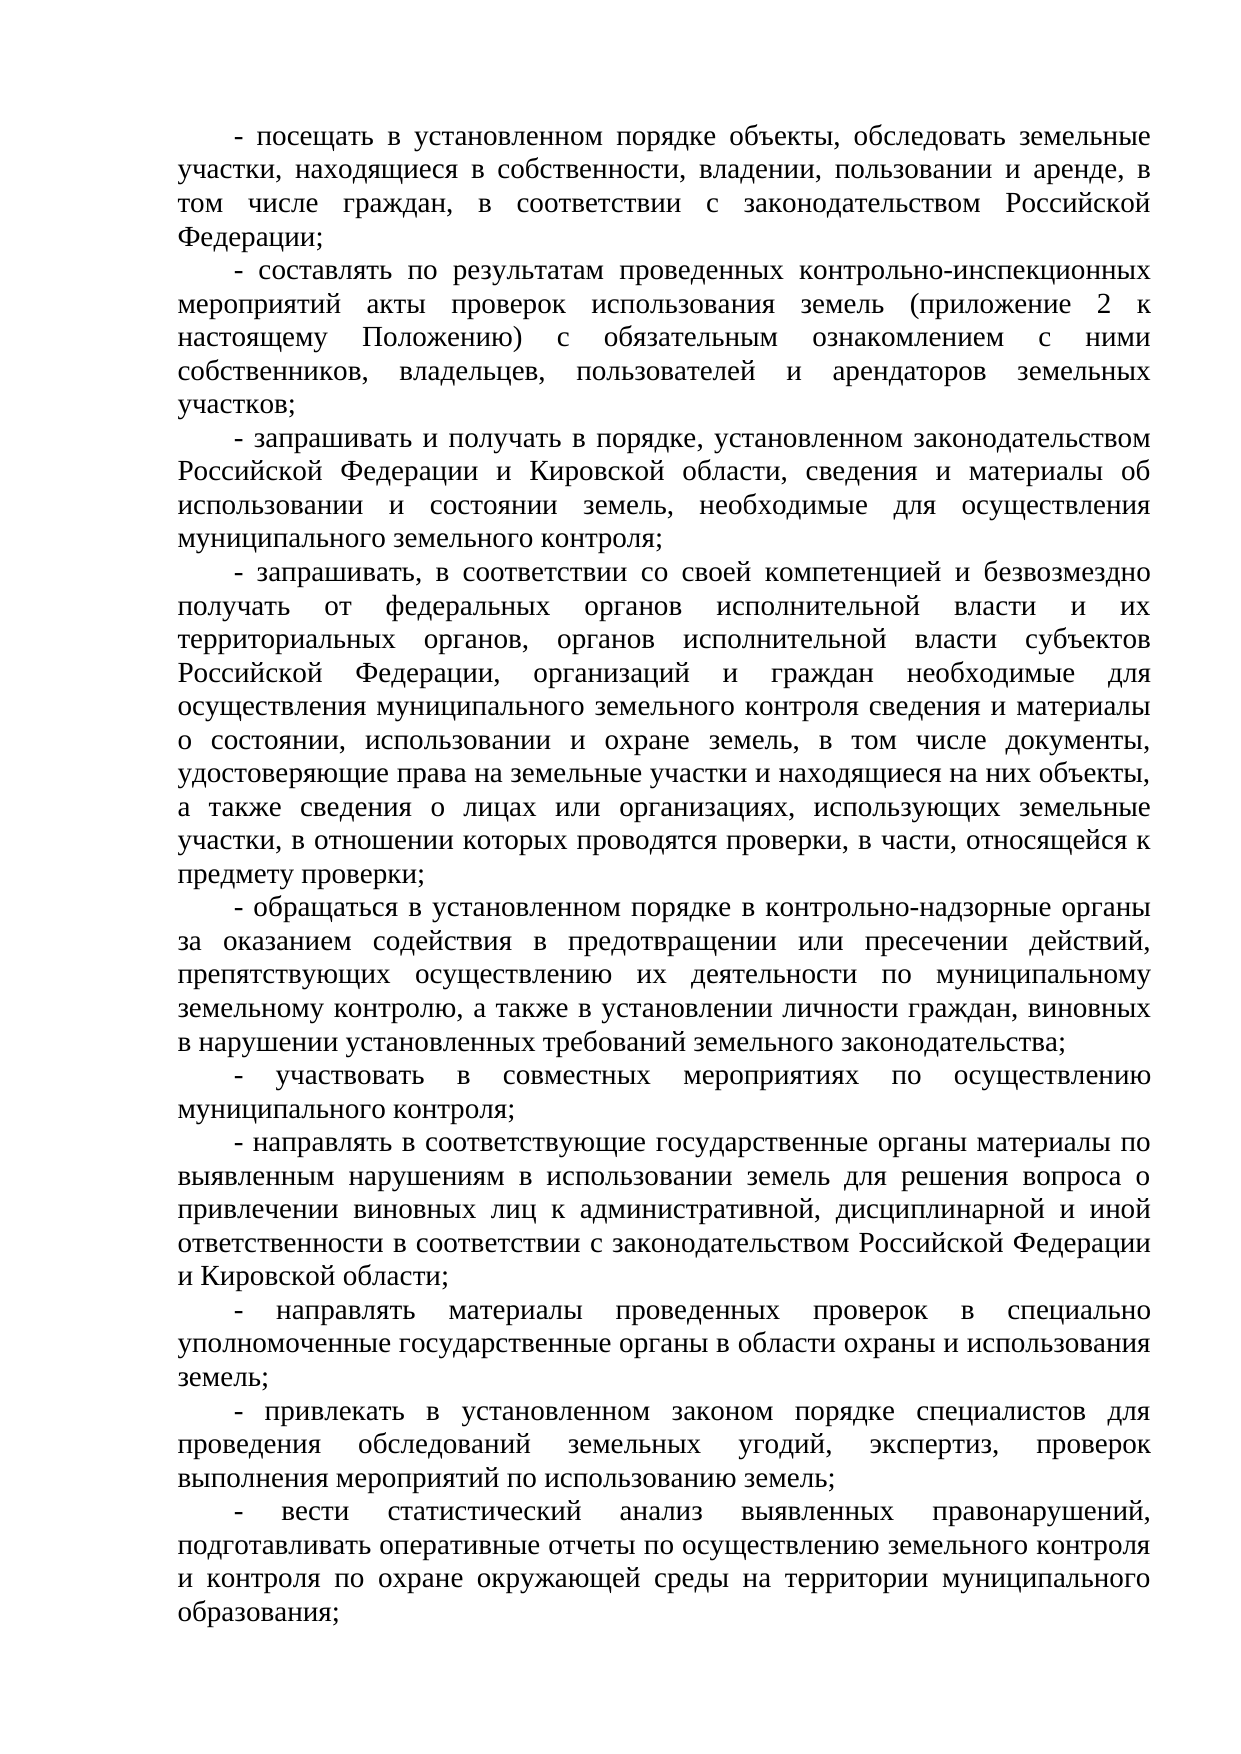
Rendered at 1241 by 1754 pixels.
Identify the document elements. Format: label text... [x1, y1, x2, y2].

text - направлять материалы проведенных проверок в специально уполномоченные государственные органы в области охраны и использования земель; [177, 1292, 1152, 1393]
text - составлять по результатам проведенных контрольно-инспекционных мероприятий акты проверок использования земель (приложение 2 к настоящему Положению) с обязательным ознакомлением с ними собственников, владельцев, пользователей и арендаторов земельных участков; [177, 252, 1152, 420]
text - привлекать в установленном законом порядке специалистов для проведения обследований земельных угодий, экспертиз, проверок выполнения мероприятий по использованию земель; [177, 1393, 1152, 1493]
text - направлять в соответствующие государственные органы материалы по выявленным нарушениям в использовании земель для решения вопроса о привлечении виновных лиц к административной, дисциплинарной и иной ответственности в соответствии с законодательством Российской Федерации и Кировской области; [177, 1124, 1152, 1292]
text - вести статистический анализ выявленных правонарушений, подготавливать оперативные отчеты по осуществлению земельного контроля и контроля по охране окружающей среды на территории муниципального образования; [177, 1493, 1152, 1627]
text - запрашивать, в соответствии со своей компетенцией и безвозмездно получать от федеральных органов исполнительной власти и их территориальных органов, органов исполнительной власти субъектов Российской Федерации, организаций и граждан необходимые для осуществления муниципального земельного контроля сведения и материалы о состоянии, использовании и охране земель, в том числе документы, удостоверяющие права на земельные участки и находящиеся на них объекты, а также сведения о лицах или организациях, использующих земельные участки, в отношении которых проводятся проверки, в части, относящейся к предмету проверки; [177, 554, 1152, 889]
text - посещать в установленном порядке объекты, обследовать земельные участки, находящиеся в собственности, владении, пользовании и аренде, в том числе граждан, в соответствии с законодательством Российской Федерации; [177, 118, 1152, 252]
text - обращаться в установленном порядке в контрольно-надзорные органы за оказанием содействия в предотвращении или пресечении действий, препятствующих осуществлению их деятельности по муниципальному земельному контролю, а также в установлении личности граждан, виновных в нарушении установленных требований земельного законодательства; [177, 889, 1152, 1057]
text - участвовать в совместных мероприятиях по осуществлению муниципального контроля; [177, 1057, 1152, 1124]
text - запрашивать и получать в порядке, установленном законодательством Российской Федерации и Кировской области, сведения и материалы об использовании и состоянии земель, необходимые для осуществления муниципального земельного контроля; [177, 420, 1152, 554]
